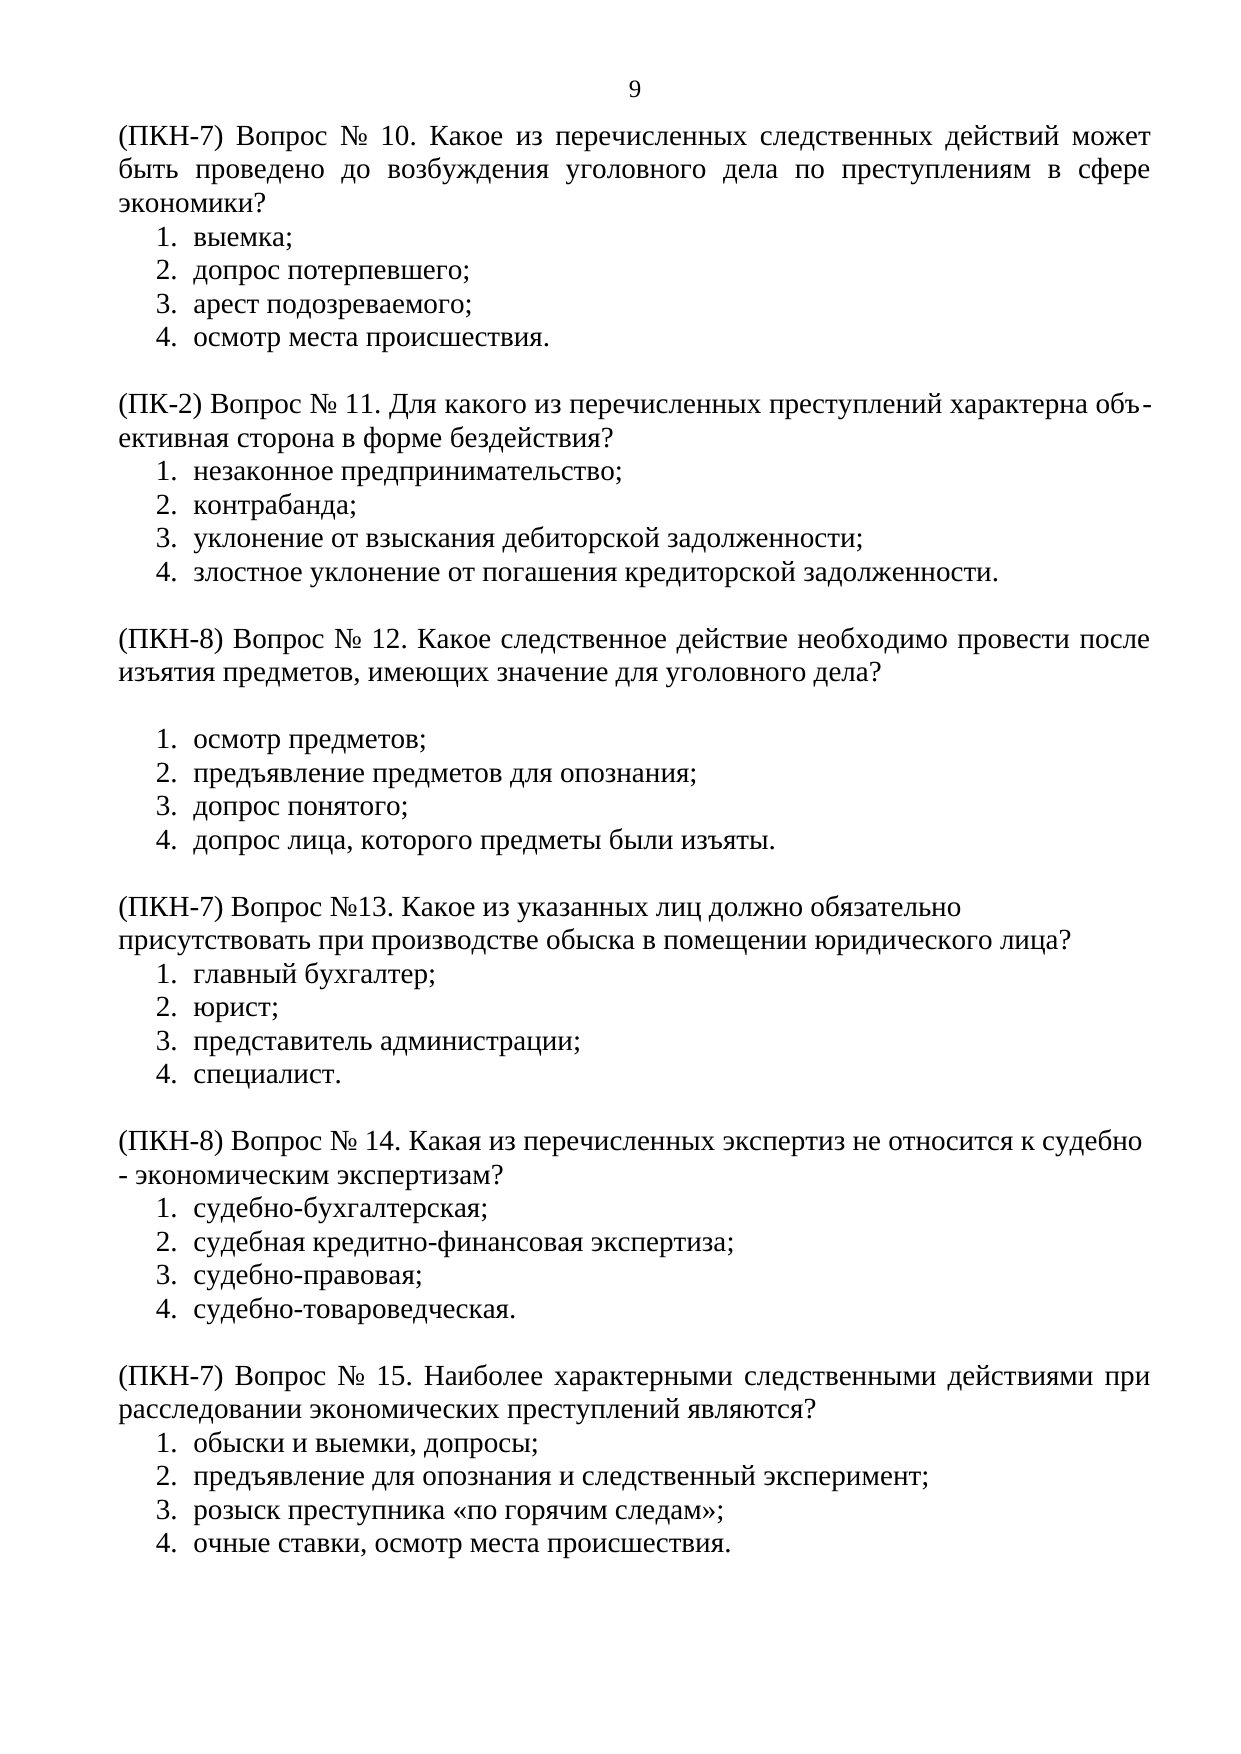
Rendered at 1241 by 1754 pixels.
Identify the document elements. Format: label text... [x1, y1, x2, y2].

list главный бухгалтер; [156, 956, 1152, 989]
text (ПК-2) Вопрос № 11. Для какого из перечисленных преступлений характерна объективная сторона в форме бездействия? [118, 386, 1152, 453]
list судебно-бухгалтерская; [156, 1190, 1152, 1224]
text (ПКН-8) Вопрос № 14. Какая из перечисленных экспертиз не относится к судебно - экономическим экспертизам? [118, 1123, 1152, 1190]
text (ПКН-7) Вопрос №13. Какое из указанных лиц должно обязательно присутствовать при производстве обыска в помещении юридического лица? [118, 889, 1152, 956]
list незаконное предпринимательство; [156, 453, 1152, 487]
text (ПКН-7) Вопрос № 15. Наиболее характерными следственными действиями при расследовании экономических преступлений являются? [118, 1358, 1152, 1425]
list юрист; [156, 989, 1152, 1023]
list обыски и выемки, допросы; [156, 1425, 1152, 1458]
list судебно-товароведческая. [156, 1291, 1152, 1324]
list предъявление предметов для опознания; [156, 755, 1152, 788]
list допрос понятого; [156, 788, 1152, 822]
list допрос потерпевшего; [156, 252, 1152, 286]
list предъявление для опознания и следственный эксперимент; [156, 1458, 1152, 1492]
list уклонение от взыскания дебиторской задолженности; [156, 520, 1152, 554]
list представитель администрации; [156, 1023, 1152, 1056]
list осмотр места происшествия. [156, 319, 1152, 353]
list злостное уклонение от погашения кредиторской задолженности. [156, 554, 1152, 587]
text (ПКН-7) Вопрос № 10. Какое из перечисленных следственных действий может быть проведено до возбуждения уголовного дела по преступлениям в сфере экономики? [118, 118, 1152, 219]
list арест подозреваемого; [156, 286, 1152, 319]
list осмотр предметов; [156, 721, 1152, 755]
list специалист. [156, 1056, 1152, 1090]
list судебно-правовая; [156, 1257, 1152, 1291]
list розыск преступника «по горячим следам»; [156, 1492, 1152, 1526]
list выемка; [156, 219, 1152, 252]
list судебная кредитно-финансовая экспертиза; [156, 1224, 1152, 1257]
list контрабанда; [156, 487, 1152, 520]
text (ПКН-8) Вопрос № 12. Какое следственное действие необходимо провести после изъятия предметов, имеющих значение для уголовного дела? [118, 621, 1152, 688]
list допрос лица, которого предметы были изъяты. [156, 822, 1152, 855]
list очные ставки, осмотр места происшествия. [156, 1526, 1152, 1559]
